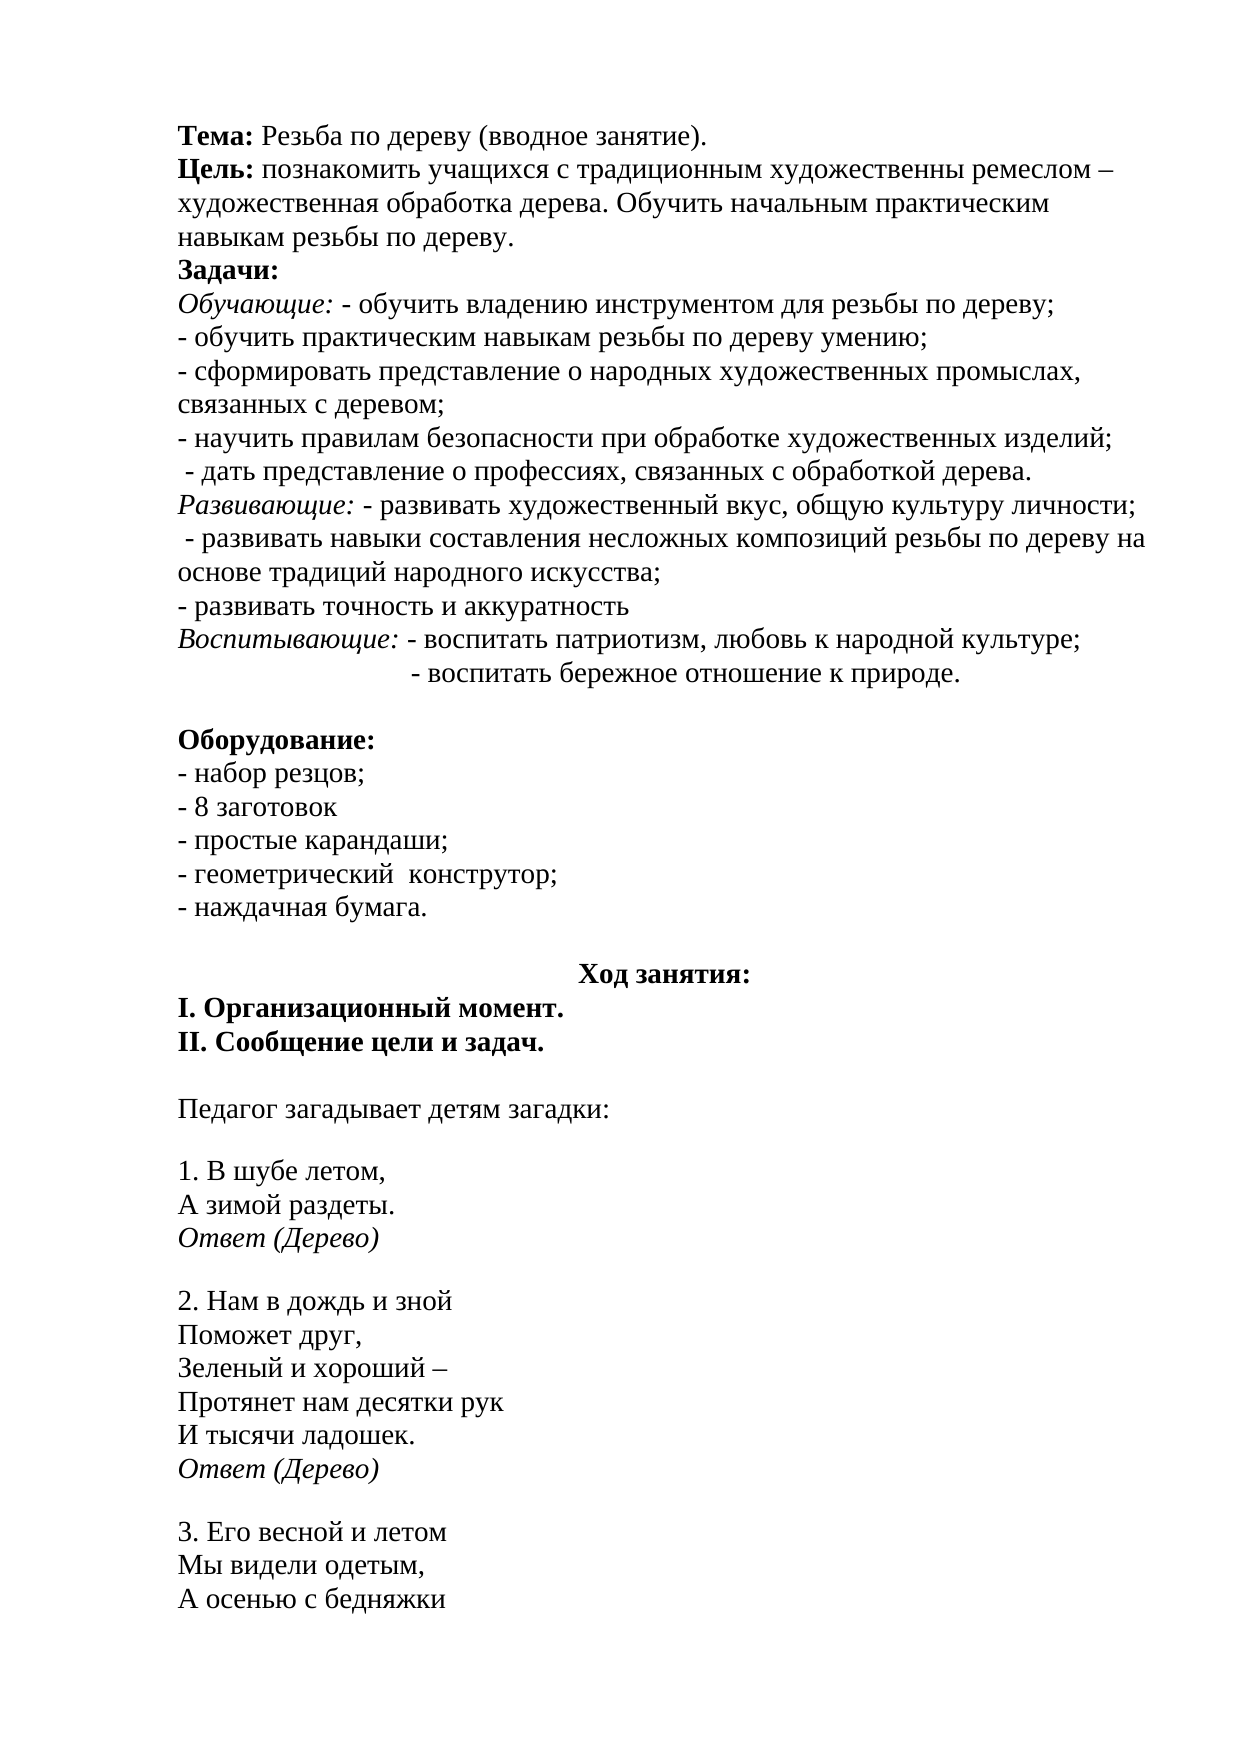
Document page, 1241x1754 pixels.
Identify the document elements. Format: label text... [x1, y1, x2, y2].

text 2. Нам в дождь и зной Поможет друг, Зеленый и хороший – Протянет нам десятки рук И тысячи ладошек. Ответ (Дерево) [177, 1283, 1152, 1484]
text - развивать навыки составления несложных композиций резьбы по дереву на основе традиций народного искусства; [177, 521, 1152, 588]
text - развивать точность и аккуратность Воспитывающие: - воспитать патриотизм, любовь к народной культуре; [177, 588, 1152, 655]
text 1. В шубе летом, А зимой раздеты. Ответ (Дерево) [177, 1153, 1152, 1254]
text - дать представление о профессиях, связанных с обработкой дерева. [177, 453, 1152, 487]
text I. Организационный момент. [177, 990, 1152, 1024]
text Тема: Резьба по дереву (вводное занятие). [177, 118, 1152, 152]
text II. Сообщение цели и задач. [177, 1024, 1152, 1057]
text Педагог загадывает детям загадки: [177, 1091, 1152, 1124]
text Ход занятия: [177, 957, 1152, 990]
text - геометрический конструтор; - наждачная бумага. [177, 856, 1152, 923]
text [177, 1514, 1152, 1614]
text Развивающие: - развивать художественный вкус, общую культуру личности; [177, 487, 1152, 521]
text Обучающие: - обучить владению инструментом для резьбы по дереву; - обучить практическим навыкам резьбы по дереву умению; - сформировать представление о народных художественных промыслах, связанных с деревом; - научить правилам безопасности при обработке художественных изделий; [177, 286, 1152, 453]
text - воспитать бережное отношение к природе. [177, 655, 1152, 688]
text Цель: познакомить учащихся с традиционным художественны ремеслом – художественная обработка дерева. Обучить начальным практическим навыкам резьбы по дереву. Задачи: [177, 152, 1152, 286]
text Оборудование: - набор резцов; - 8 заготовок - простые карандаши; [177, 722, 1152, 856]
